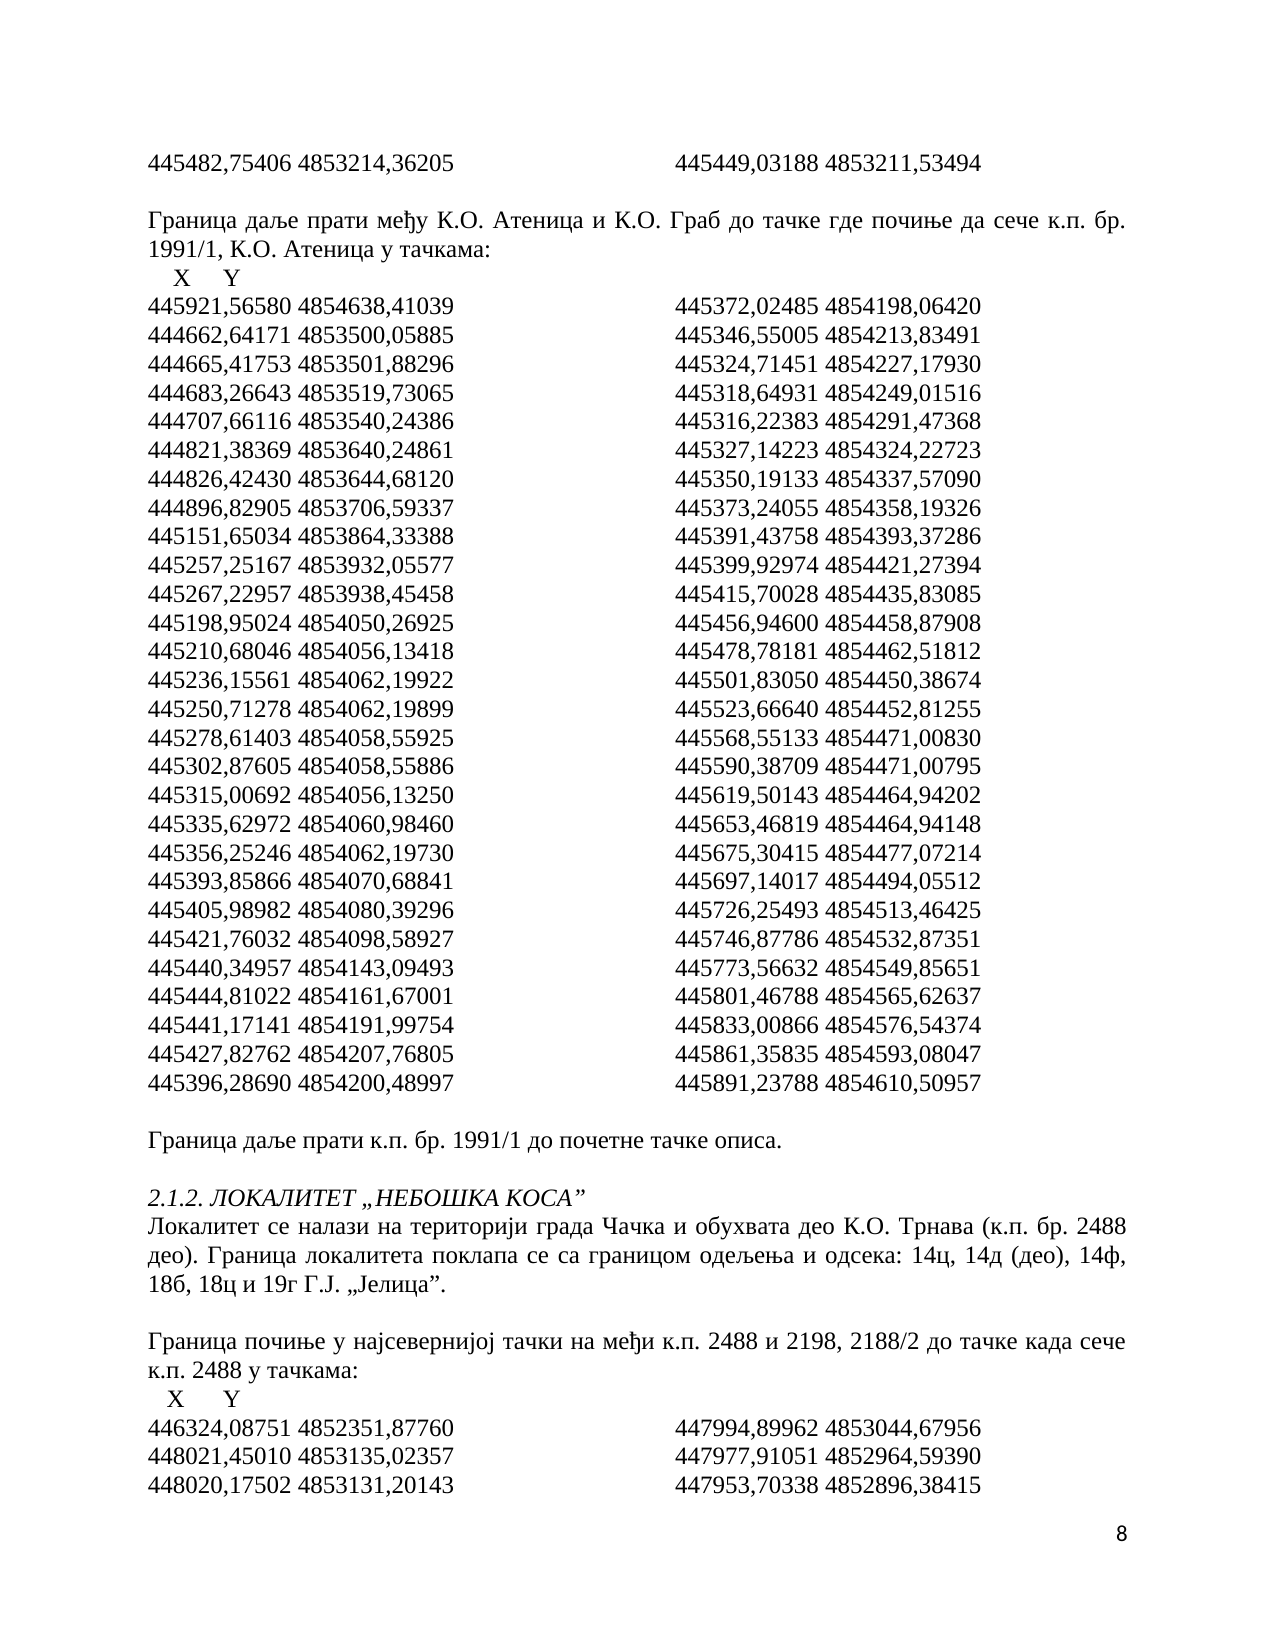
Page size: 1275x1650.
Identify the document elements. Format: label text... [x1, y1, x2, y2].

text 445399,92974 4854421,27394 [675, 550, 1127, 579]
text 444826,42430 4853644,68120 [148, 464, 600, 493]
text 445324,71451 4854227,17930 [675, 349, 1127, 378]
text 447977,91051 4852964,59390 [675, 1441, 1127, 1470]
text 445327,14223 4854324,22723 [675, 435, 1127, 464]
text 445421,76032 4854098,58927 [148, 924, 600, 953]
text 445773,56632 4854549,85651 [675, 953, 1127, 981]
text 445151,65034 4853864,33388 [148, 521, 600, 550]
text 444707,66116 4853540,24386 [148, 406, 600, 435]
text 445653,46819 4854464,94148 [675, 809, 1127, 838]
text 444665,41753 4853501,88296 [148, 349, 600, 378]
text 444821,38369 4853640,24861 [148, 435, 600, 464]
text 445921,56580 4854638,41039 [148, 291, 600, 320]
text 444896,82905 4853706,59337 [148, 493, 600, 521]
text 445449,03188 4853211,53494 [675, 148, 1127, 176]
text 445318,64931 4854249,01516 [675, 378, 1127, 406]
text 445456,94600 4854458,87908 [675, 608, 1127, 636]
text 445356,25246 4854062,19730 [148, 838, 600, 866]
text Граница даље прати к.п. бр. 1991/1 до почетне тачке описа. [148, 1125, 1127, 1154]
text 445257,25167 4853932,05577 [148, 550, 600, 579]
text 445373,24055 4854358,19326 [675, 493, 1127, 521]
text 445391,43758 4854393,37286 [675, 521, 1127, 550]
text 445350,19133 4854337,57090 [675, 464, 1127, 493]
text 445396,28690 4854200,48997 [148, 1068, 600, 1096]
text 447953,70338 4852896,38415 [675, 1470, 1127, 1499]
text 445315,00692 4854056,13250 [148, 780, 600, 809]
text 445316,22383 4854291,47368 [675, 406, 1127, 435]
text 2.1.2. ЛОКАЛИТЕТ „НЕБОШКА КОСА” [148, 1183, 1127, 1211]
text 445861,35835 4854593,08047 [675, 1039, 1127, 1068]
text 445405,98982 4854080,39296 [148, 895, 600, 924]
text 445801,46788 4854565,62637 [675, 981, 1127, 1010]
text X Y [148, 1384, 1127, 1413]
text 445236,15561 4854062,19922 [148, 665, 600, 694]
text Локалитет се налази на територији града Чачка и обухвата део К.О. Трнава (к.п. бр. 2488 део). Граница локалитета поклапа се са границом одељења и одсека: 14ц, 14д (део), 14ф, 18б, 18ц и 19г Г.Ј. „Јелица”. [148, 1211, 1127, 1298]
text 448021,45010 4853135,02357 [148, 1441, 600, 1470]
text 445427,82762 4854207,76805 [148, 1039, 600, 1068]
text 445523,66640 4854452,81255 [675, 694, 1127, 723]
text 445697,14017 4854494,05512 [675, 866, 1127, 895]
text 445372,02485 4854198,06420 [675, 291, 1127, 320]
text 445444,81022 4854161,67001 [148, 981, 600, 1010]
text 445267,22957 4853938,45458 [148, 579, 600, 608]
text 444683,26643 4853519,73065 [148, 378, 600, 406]
text 445346,55005 4854213,83491 [675, 320, 1127, 349]
text 445619,50143 4854464,94202 [675, 780, 1127, 809]
text 445278,61403 4854058,55925 [148, 723, 600, 751]
text 445210,68046 4854056,13418 [148, 636, 600, 665]
text 445590,38709 4854471,00795 [675, 751, 1127, 780]
text 445302,87605 4854058,55886 [148, 751, 600, 780]
text Граница даље прати међу К.О. Атеница и К.О. Граб до тачке где почиње да сече к.п. бр. 1991/1, К.О. Атеница у тачкама: [148, 205, 1127, 263]
text 445726,25493 4854513,46425 [675, 895, 1127, 924]
text 445891,23788 4854610,50957 [675, 1068, 1127, 1096]
text 445441,17141 4854191,99754 [148, 1010, 600, 1039]
text 445833,00866 4854576,54374 [675, 1010, 1127, 1039]
text 445250,71278 4854062,19899 [148, 694, 600, 723]
text 445393,85866 4854070,68841 [148, 866, 600, 895]
text 445746,87786 4854532,87351 [675, 924, 1127, 953]
text 444662,64171 4853500,05885 [148, 320, 600, 349]
text 445675,30415 4854477,07214 [675, 838, 1127, 866]
text 445415,70028 4854435,83085 [675, 579, 1127, 608]
text 447994,89962 4853044,67956 [675, 1413, 1127, 1441]
text 445198,95024 4854050,26925 [148, 608, 600, 636]
text 445335,62972 4854060,98460 [148, 809, 600, 838]
text 445478,78181 4854462,51812 [675, 636, 1127, 665]
text 445440,34957 4854143,09493 [148, 953, 600, 981]
text 445482,75406 4853214,36205 [148, 148, 600, 176]
text 446324,08751 4852351,87760 [148, 1413, 600, 1441]
text 448020,17502 4853131,20143 [148, 1470, 600, 1499]
text 445501,83050 4854450,38674 [675, 665, 1127, 694]
text Граница почиње у најсевернијој тачки на међи к.п. 2488 и 2198, 2188/2 до тачке када сече к.п. 2488 у тачкама: [148, 1326, 1127, 1384]
text X Y [148, 263, 1127, 291]
text 445568,55133 4854471,00830 [675, 723, 1127, 751]
